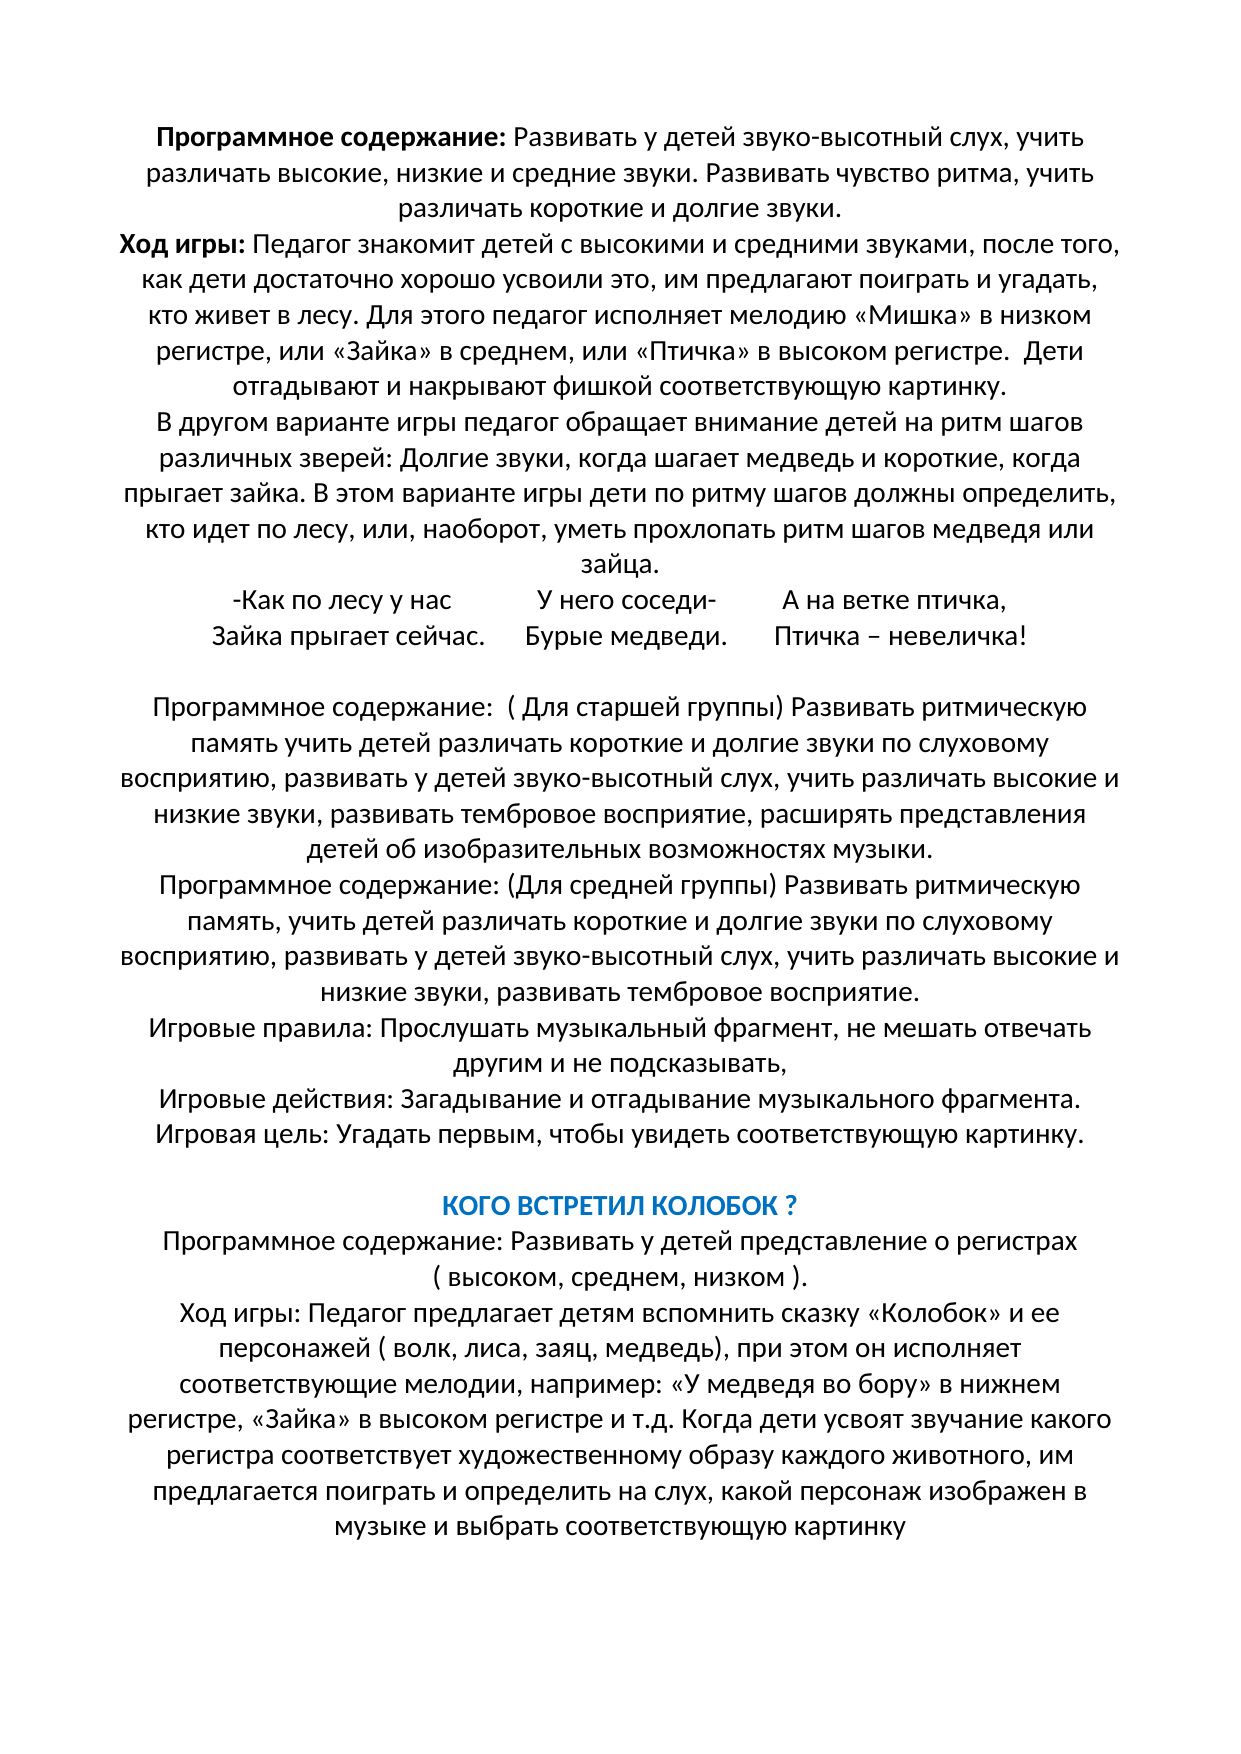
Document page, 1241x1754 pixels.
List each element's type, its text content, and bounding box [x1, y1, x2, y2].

text Программное содержание: (Для средней группы) Развивать ритмическую память, учить детей различать короткие и долгие звуки по слуховому восприятию, развивать у детей звуко-высотный слух, учить различать высокие и низкие звуки, развивать тембровое восприятие. [118, 866, 1122, 1009]
text Программное содержание: Развивать у детей представление о регистрах ( высоком, среднем, низком ). [118, 1222, 1122, 1294]
text Программное содержание: ( Для старшей группы) Развивать ритмическую память учить детей различать короткие и долгие звуки по слуховому восприятию, развивать у детей звуко-высотный слух, учить различать высокие и низкие звуки, развивать тембровое восприятие, расширять представления детей об изобразительных возможностях музыки. [118, 688, 1122, 866]
text Игровая цель: Угадать первым, чтобы увидеть соответствующую картинку. [118, 1116, 1122, 1151]
text -Как по лесу у нас У него соседи- А на ветке птичка, [118, 581, 1122, 617]
text КОГО ВСТРЕТИЛ КОЛОБОК ? [118, 1187, 1122, 1222]
text Зайка прыгает сейчас. Бурые медведи. Птичка – невеличка! [118, 617, 1122, 652]
text Игровые действия: Загадывание и отгадывание музыкального фрагмента. [118, 1080, 1122, 1116]
text Ход игры: Педагог знакомит детей с высокими и средними звуками, после того, как дети достаточно хорошо усвоили это, им предлагают поиграть и угадать, кто живет в лесу. Для этого педагог исполняет мелодию «Мишка» в низком регистре, или «Зайка» в среднем, или «Птичка» в высоком регистре. Дети отгадывают и накрывают фишкой соответствующую картинку. [118, 225, 1122, 403]
text В другом варианте игры педагог обращает внимание детей на ритм шагов различных зверей: Долгие звуки, когда шагает медведь и короткие, когда прыгает зайка. В этом варианте игры дети по ритму шагов должны определить, кто идет по лесу, или, наоборот, уметь прохлопать ритм шагов медведя или зайца. [118, 403, 1122, 581]
text Игровые правила: Прослушать музыкальный фрагмент, не мешать отвечать другим и не подсказывать, [118, 1009, 1122, 1080]
text Ход игры: Педагог предлагает детям вспомнить сказку «Колобок» и ее персонажей ( волк, лиса, заяц, медведь), при этом он исполняет соответствующие мелодии, например: «У медведя во бору» в нижнем регистре, «Зайка» в высоком регистре и т.д. Когда дети усвоят звучание какого регистра соответствует художественному образу каждого животного, им предлагается поиграть и определить на слух, какой персонаж изображен в музыке и выбрать соответствующую картинку [118, 1294, 1122, 1543]
text Программное содержание: Развивать у детей звуко-высотный слух, учить различать высокие, низкие и средние звуки. Развивать чувство ритма, учить различать короткие и долгие звуки. [118, 118, 1122, 225]
